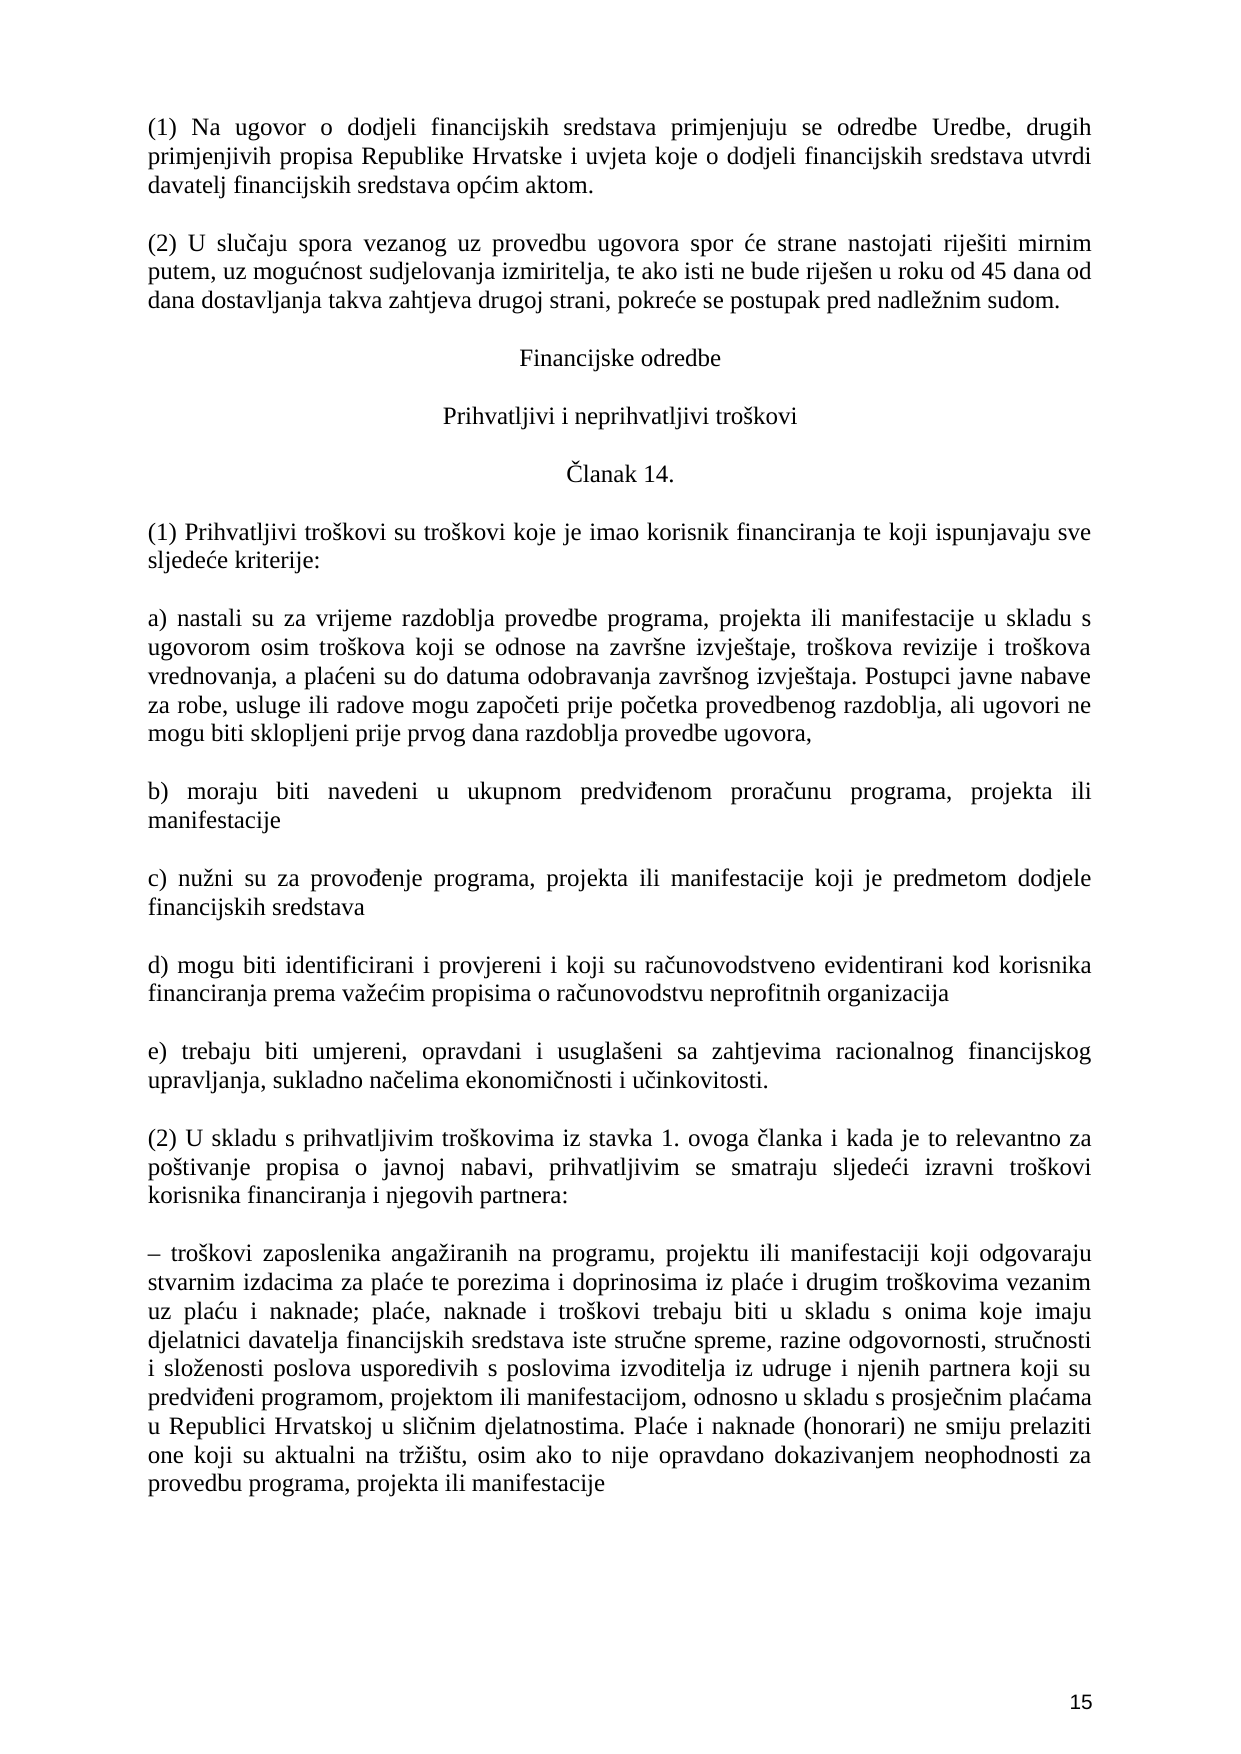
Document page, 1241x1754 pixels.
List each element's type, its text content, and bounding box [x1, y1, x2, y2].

text – troškovi zaposlenika angažiranih na programu, projektu ili manifestaciji koji odgovaraju stvarnim izdacima za plaće te porezima i doprinosima iz plaće i drugim troškovima vezanim uz plaću i naknade; plaće, naknade i troškovi trebaju biti u skladu s onima koje imaju djelatnici davatelja financijskih sredstava iste stručne spreme, razine odgovornosti, stručnosti i složenosti poslova usporedivih s poslovima izvoditelja iz udruge i njenih partnera koji su predviđeni programom, projektom ili manifestacijom, odnosno u skladu s prosječnim plaćama u Republici Hrvatskoj u sličnim djelatnostima. Plaće i naknade (honorari) ne smiju prelaziti one koji su aktualni na tržištu, osim ako to nije opravdano dokazivanjem neophodnosti za provedbu programa, projekta ili manifestacije [148, 1238, 1092, 1497]
text a) nastali su za vrijeme razdoblja provedbe programa, projekta ili manifestacije u skladu s ugovorom osim troškova koji se odnose na završne izvještaje, troškova revizije i troškova vrednovanja, a plaćeni su do datuma odobravanja završnog izvještaja. Postupci javne nabave za robe, usluge ili radove mogu započeti prije početka provedbenog razdoblja, ali ugovori ne mogu biti sklopljeni prije prvog dana razdoblja provedbe ugovora, [148, 603, 1092, 747]
text (2) U skladu s prihvatljivim troškovima iz stavka 1. ovoga članka i kada je to relevantno za poštivanje propisa o javnoj nabavi, prihvatljivim se smatraju sljedeći izravni troškovi korisnika financiranja i njegovih partnera: [148, 1123, 1092, 1209]
text Članak 14. [148, 459, 1092, 488]
text Prihvatljivi i neprihvatljivi troškovi [148, 401, 1092, 430]
text b) moraju biti navedeni u ukupnom predviđenom proračunu programa, projekta ili manifestacije [148, 776, 1092, 834]
text c) nužni su za provođenje programa, projekta ili manifestacije koji je predmetom dodjele financijskih sredstava [148, 863, 1092, 921]
text (1) Na ugovor o dodjeli financijskih sredstava primjenjuju se odredbe Uredbe, drugih primjenjivih propisa Republike Hrvatske i uvjeta koje o dodjeli financijskih sredstava utvrdi davatelj financijskih sredstava općim aktom. [148, 112, 1092, 198]
text (2) U slučaju spora vezanog uz provedbu ugovora spor će strane nastojati riješiti mirnim putem, uz mogućnost sudjelovanja izmiritelja, te ako isti ne bude riješen u roku od 45 dana od dana dostavljanja takva zahtjeva drugoj strani, pokreće se postupak pred nadležnim sudom. [148, 228, 1092, 314]
text (1) Prihvatljivi troškovi su troškovi koje je imao korisnik financiranja te koji ispunjavaju sve sljedeće kriterije: [148, 517, 1092, 574]
text d) mogu biti identificirani i provjereni i koji su računovodstveno evidentirani kod korisnika financiranja prema važećim propisima o računovodstvu neprofitnih organizacija [148, 950, 1092, 1007]
text Financijske odredbe [148, 343, 1092, 372]
text e) trebaju biti umjereni, opravdani i usuglašeni sa zahtjevima racionalnog financijskog upravljanja, sukladno načelima ekonomičnosti i učinkovitosti. [148, 1036, 1092, 1094]
